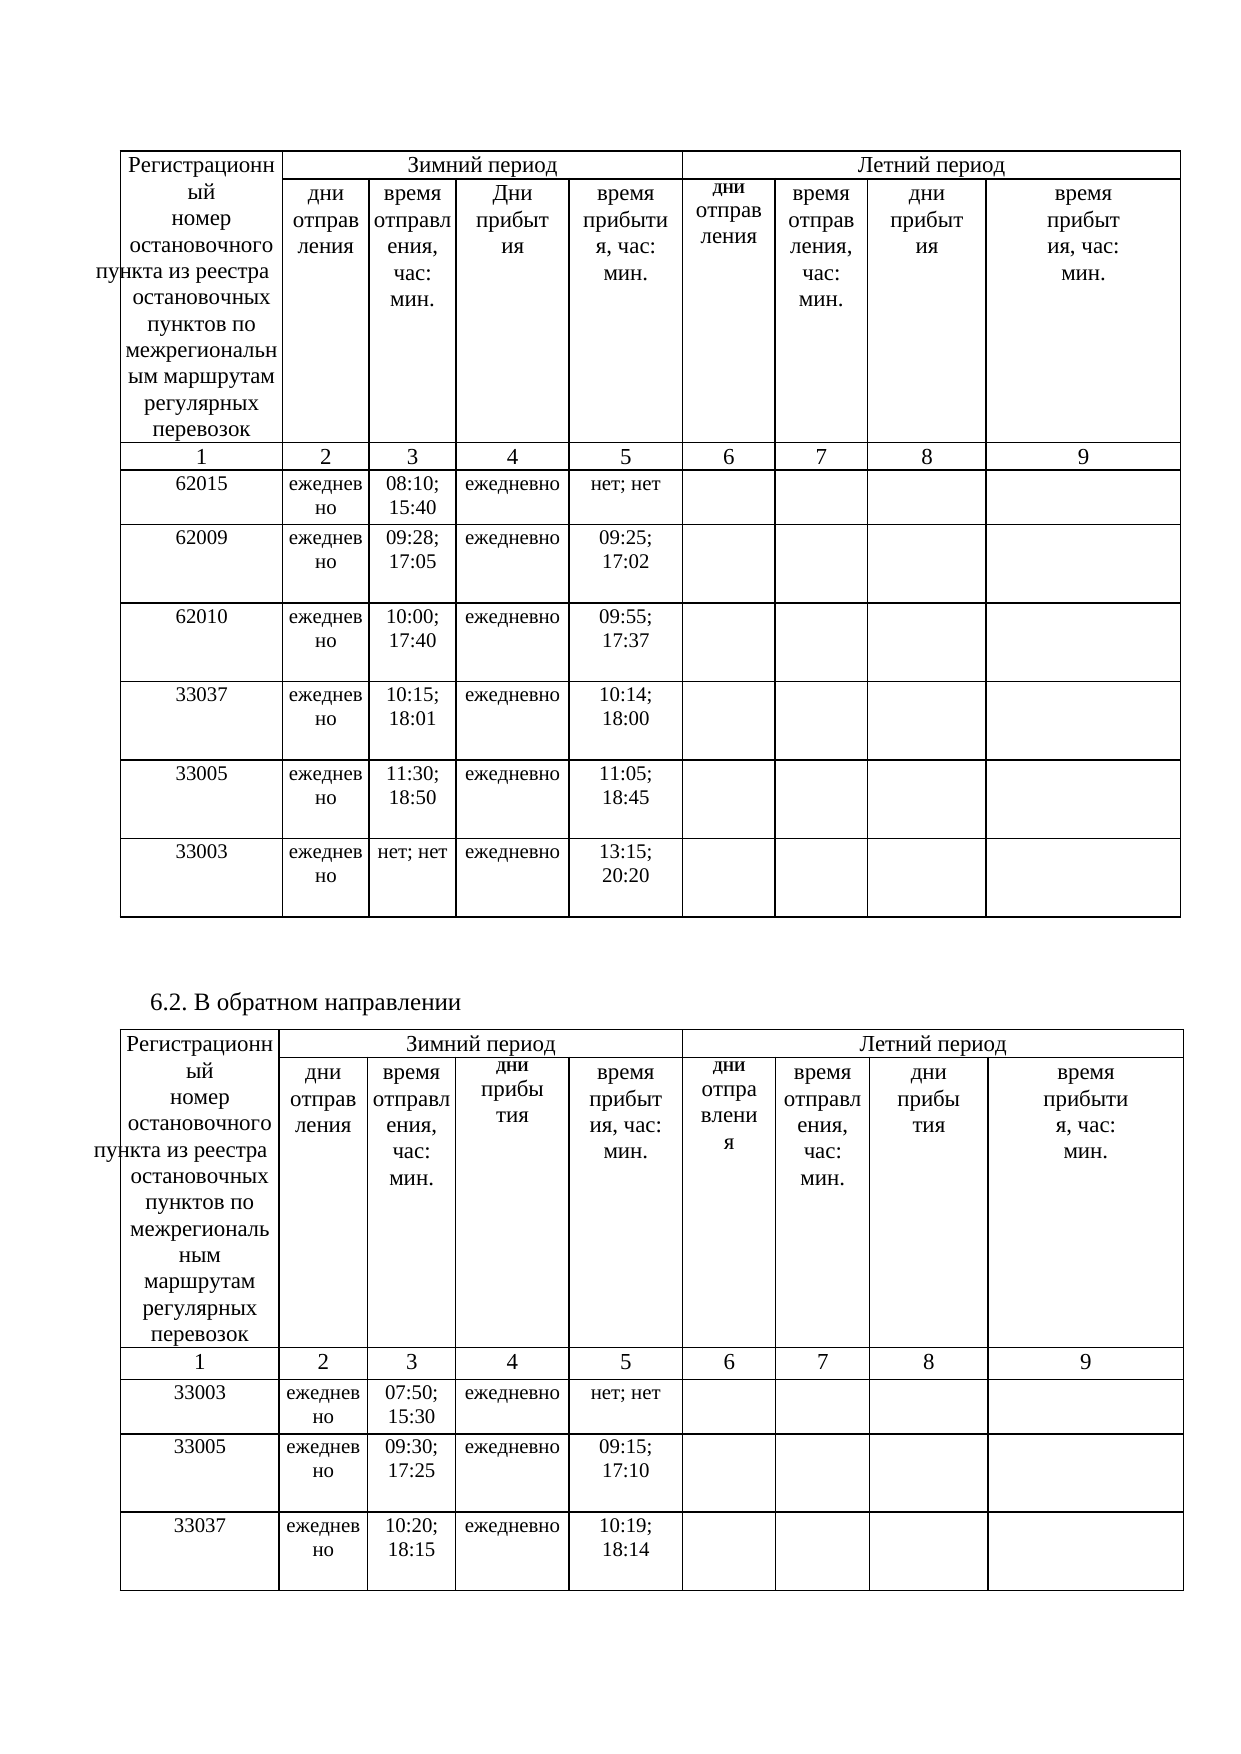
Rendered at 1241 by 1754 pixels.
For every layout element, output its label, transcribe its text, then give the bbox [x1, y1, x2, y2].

table_cell [683, 839, 774, 916]
table_cell время прибыт ия, час: мин. [570, 1058, 682, 1347]
table_header Зимний период [283, 152, 682, 178]
table_cell нет; нет [570, 471, 682, 524]
table_cell [868, 839, 985, 916]
table_cell время прибыти я, час: мин. [570, 180, 682, 441]
table_cell [868, 682, 985, 759]
table_cell [683, 761, 774, 837]
table_cell [987, 839, 1180, 916]
table_cell 09:15; 17:10 [570, 1435, 682, 1511]
table_cell время прибыти я, час: мин. [989, 1058, 1183, 1347]
table_cell [868, 761, 985, 837]
table_cell ежедневно [283, 604, 368, 681]
table_cell 6 [683, 1348, 775, 1378]
table_header Зимний период [280, 1030, 682, 1057]
table_cell ДНИ прибы тия [456, 1058, 568, 1347]
table_cell ежедневно [283, 471, 368, 524]
table_cell [683, 1435, 775, 1511]
table_cell 33037 [121, 682, 282, 759]
table_cell 33037 [121, 1513, 278, 1590]
table_cell 33005 [121, 761, 282, 837]
table_cell 3 [368, 1348, 455, 1378]
table_cell ежедневно [280, 1435, 367, 1511]
table_cell [683, 471, 774, 524]
table_cell 4 [457, 443, 568, 469]
table_cell ежедневно [457, 682, 568, 759]
table_cell 62009 [121, 525, 282, 602]
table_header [121, 1030, 278, 1347]
table_cell [987, 525, 1180, 602]
table_cell 33003 [121, 1380, 278, 1433]
table_cell время отправл ения, час: мин. [776, 1058, 869, 1347]
table_cell нет; нет [570, 1380, 682, 1433]
table_cell ежедневно [456, 1435, 568, 1511]
table_cell [870, 1380, 987, 1433]
table_cell ежедневно [456, 1380, 568, 1433]
table_cell 08:10; 15:40 [370, 471, 455, 524]
table_cell ежедневно [457, 839, 568, 916]
table_cell 09:55; 17:37 [570, 604, 682, 681]
table_cell [776, 471, 867, 524]
table_cell ДНИ отправ ления [683, 180, 774, 441]
table_cell 8 [870, 1348, 987, 1378]
table_cell ежедневно [457, 604, 568, 681]
table_cell дни отправ ления [283, 180, 368, 441]
table_cell [987, 682, 1180, 759]
table_cell [683, 682, 774, 759]
table_cell 09:28; 17:05 [370, 525, 455, 602]
table_cell [683, 525, 774, 602]
table_cell 6 [683, 443, 774, 469]
table_header Летний период [683, 152, 1180, 178]
table_cell [776, 525, 867, 602]
table_cell [989, 1513, 1183, 1590]
table_cell [987, 761, 1180, 837]
table_cell [987, 471, 1180, 524]
table_cell ежедневно [280, 1380, 367, 1433]
table_cell [776, 1380, 869, 1433]
table_cell 7 [776, 443, 867, 469]
table_cell 10:19; 18:14 [570, 1513, 682, 1590]
table_cell дни прибыт ия [868, 180, 985, 441]
table_cell время отправ ления, час: мин. [776, 180, 867, 441]
table_cell [987, 604, 1180, 681]
table_cell 4 [456, 1348, 568, 1378]
table_cell 2 [283, 443, 368, 469]
table_cell [776, 604, 867, 681]
table_cell 33005 [121, 1435, 278, 1511]
table_cell дни отправ ления [280, 1058, 367, 1347]
table_cell время прибыт ия, час: мин. [987, 180, 1180, 441]
table_cell 8 [868, 443, 985, 469]
table_cell [683, 1513, 775, 1590]
table_cell ДНИ отпра влени я [683, 1058, 775, 1347]
table_cell 5 [570, 1348, 682, 1378]
table_cell [989, 1380, 1183, 1433]
table_cell [989, 1435, 1183, 1511]
table_cell [776, 839, 867, 916]
table_cell 62015 [121, 471, 282, 524]
table_cell 10:20; 18:15 [368, 1513, 455, 1590]
table_cell дни прибы тия [870, 1058, 987, 1347]
table_cell 07:50; 15:30 [368, 1380, 455, 1433]
table_cell ежедневно [283, 682, 368, 759]
table_cell 10:14; 18:00 [570, 682, 682, 759]
table_cell 1 [121, 443, 282, 469]
table_cell время отправл ения, час: мин. [368, 1058, 455, 1347]
table_cell ежедневно [283, 761, 368, 837]
table_cell 3 [370, 443, 455, 469]
table_cell 09:25; 17:02 [570, 525, 682, 602]
table_cell ежедневно [457, 471, 568, 524]
table_cell [870, 1513, 987, 1590]
table_header Регистрационный номер остановочного пункта из реестра остановочных пунктов по межрегиональным маршрутам регулярных перевозок [121, 152, 282, 441]
table_cell ежедневно [283, 525, 368, 602]
table_cell 2 [280, 1348, 367, 1378]
table_cell 9 [987, 443, 1180, 469]
table_cell ежедневно [457, 525, 568, 602]
table_cell [776, 682, 867, 759]
table_cell 13:15; 20:20 [570, 839, 682, 916]
table_cell [868, 471, 985, 524]
table_cell [776, 1435, 869, 1511]
table_cell [870, 1435, 987, 1511]
table_cell 7 [776, 1348, 869, 1378]
table_cell ежедневно [280, 1513, 367, 1590]
table_cell ежедневно [456, 1513, 568, 1590]
table_cell 5 [570, 443, 682, 469]
table_cell время отправл ения, час: мин. [370, 180, 455, 441]
table_cell 11:30; 18:50 [370, 761, 455, 837]
table_cell ежедневно [283, 839, 368, 916]
table_cell 33003 [121, 839, 282, 916]
table_cell [683, 1380, 775, 1433]
table_cell 9 [989, 1348, 1183, 1378]
table_header Летний период [683, 1030, 1183, 1057]
table_cell [776, 761, 867, 837]
table_cell 09:30; 17:25 [368, 1435, 455, 1511]
table_cell 10:00; 17:40 [370, 604, 455, 681]
table_cell [868, 604, 985, 681]
table_cell [683, 604, 774, 681]
table_cell [868, 525, 985, 602]
text 6.2. В обратном направлении [150, 987, 1090, 1016]
table_cell ежедневно [457, 761, 568, 837]
table_cell нет; нет [370, 839, 455, 916]
table_cell 11:05; 18:45 [570, 761, 682, 837]
table_cell [776, 1513, 869, 1590]
table_cell 10:15; 18:01 [370, 682, 455, 759]
table_cell Дни прибыт ия [457, 180, 568, 441]
table_cell 1 [121, 1348, 278, 1378]
table_cell 62010 [121, 604, 282, 681]
